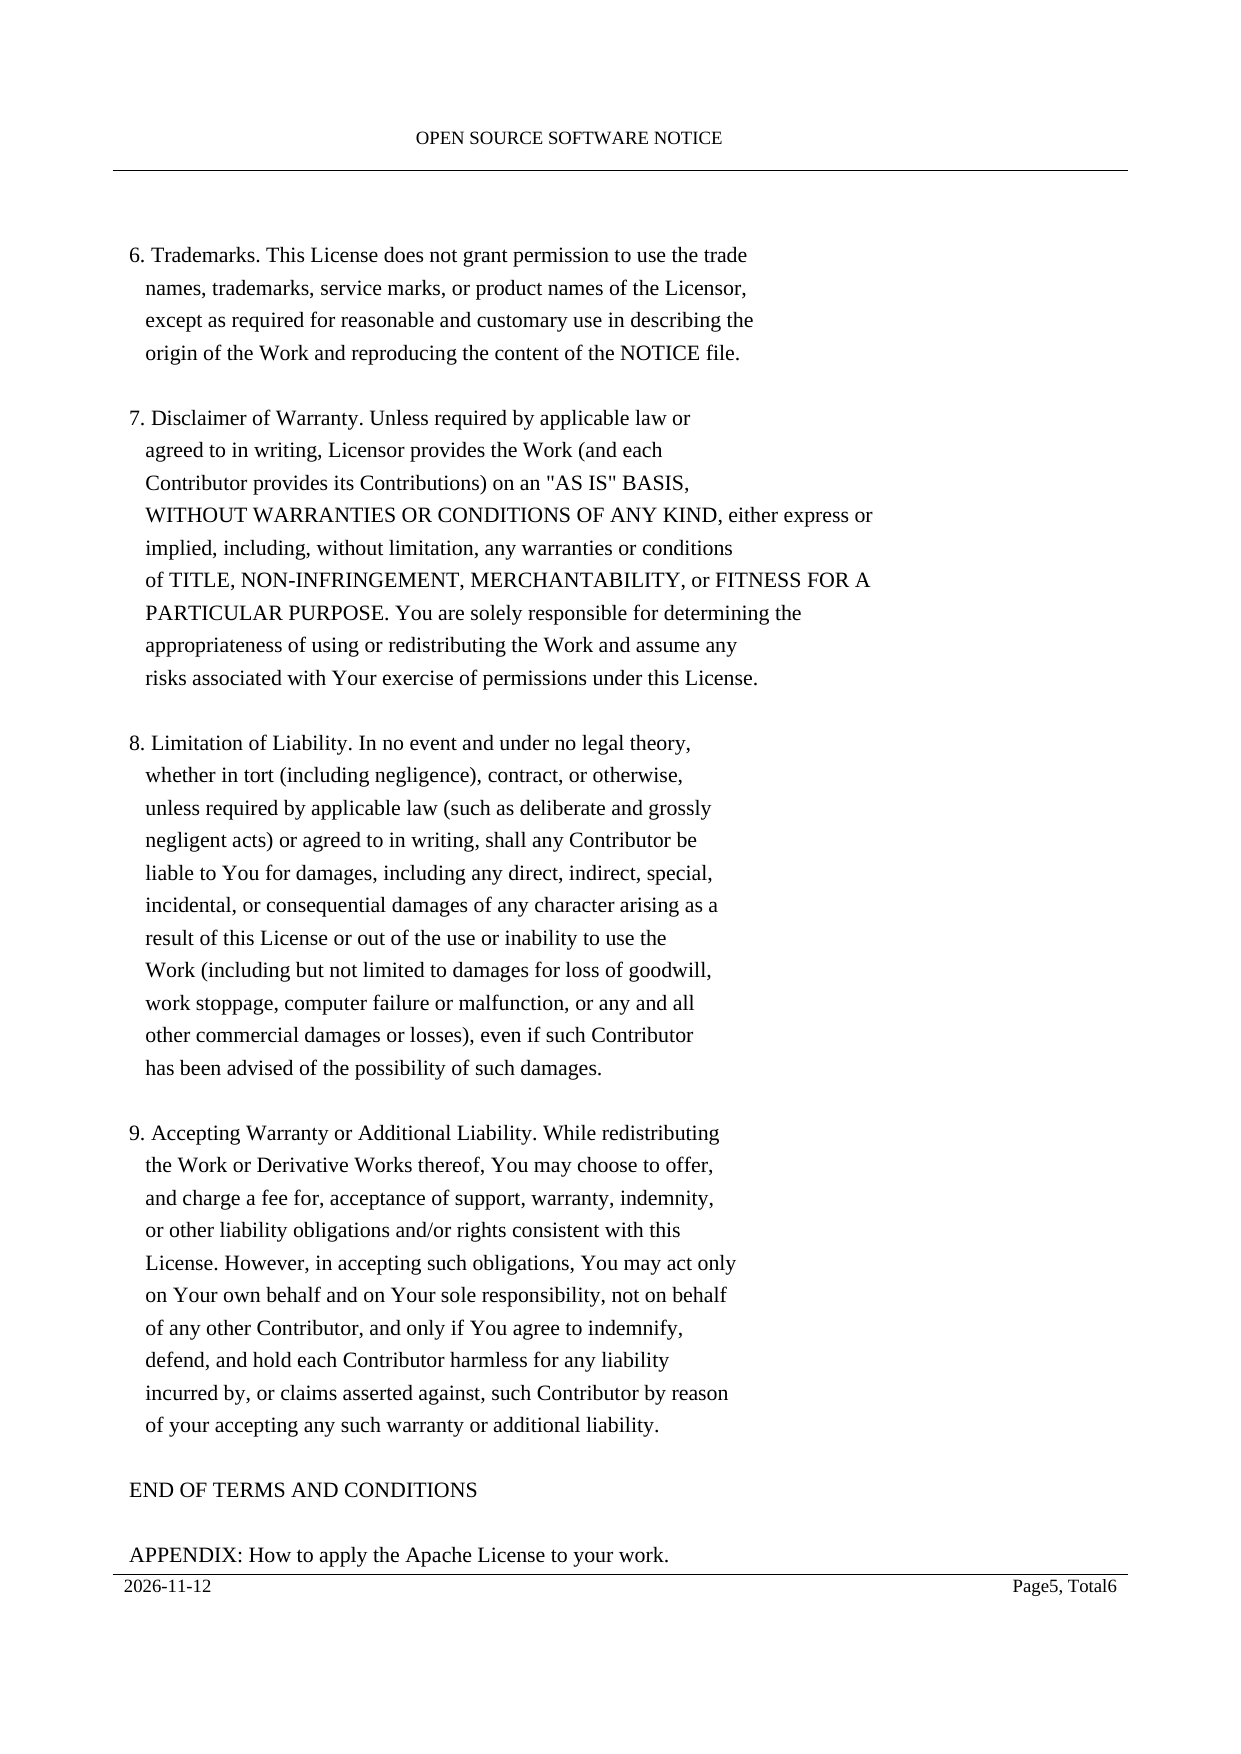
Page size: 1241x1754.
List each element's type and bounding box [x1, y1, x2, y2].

text [112, 206, 1128, 1571]
